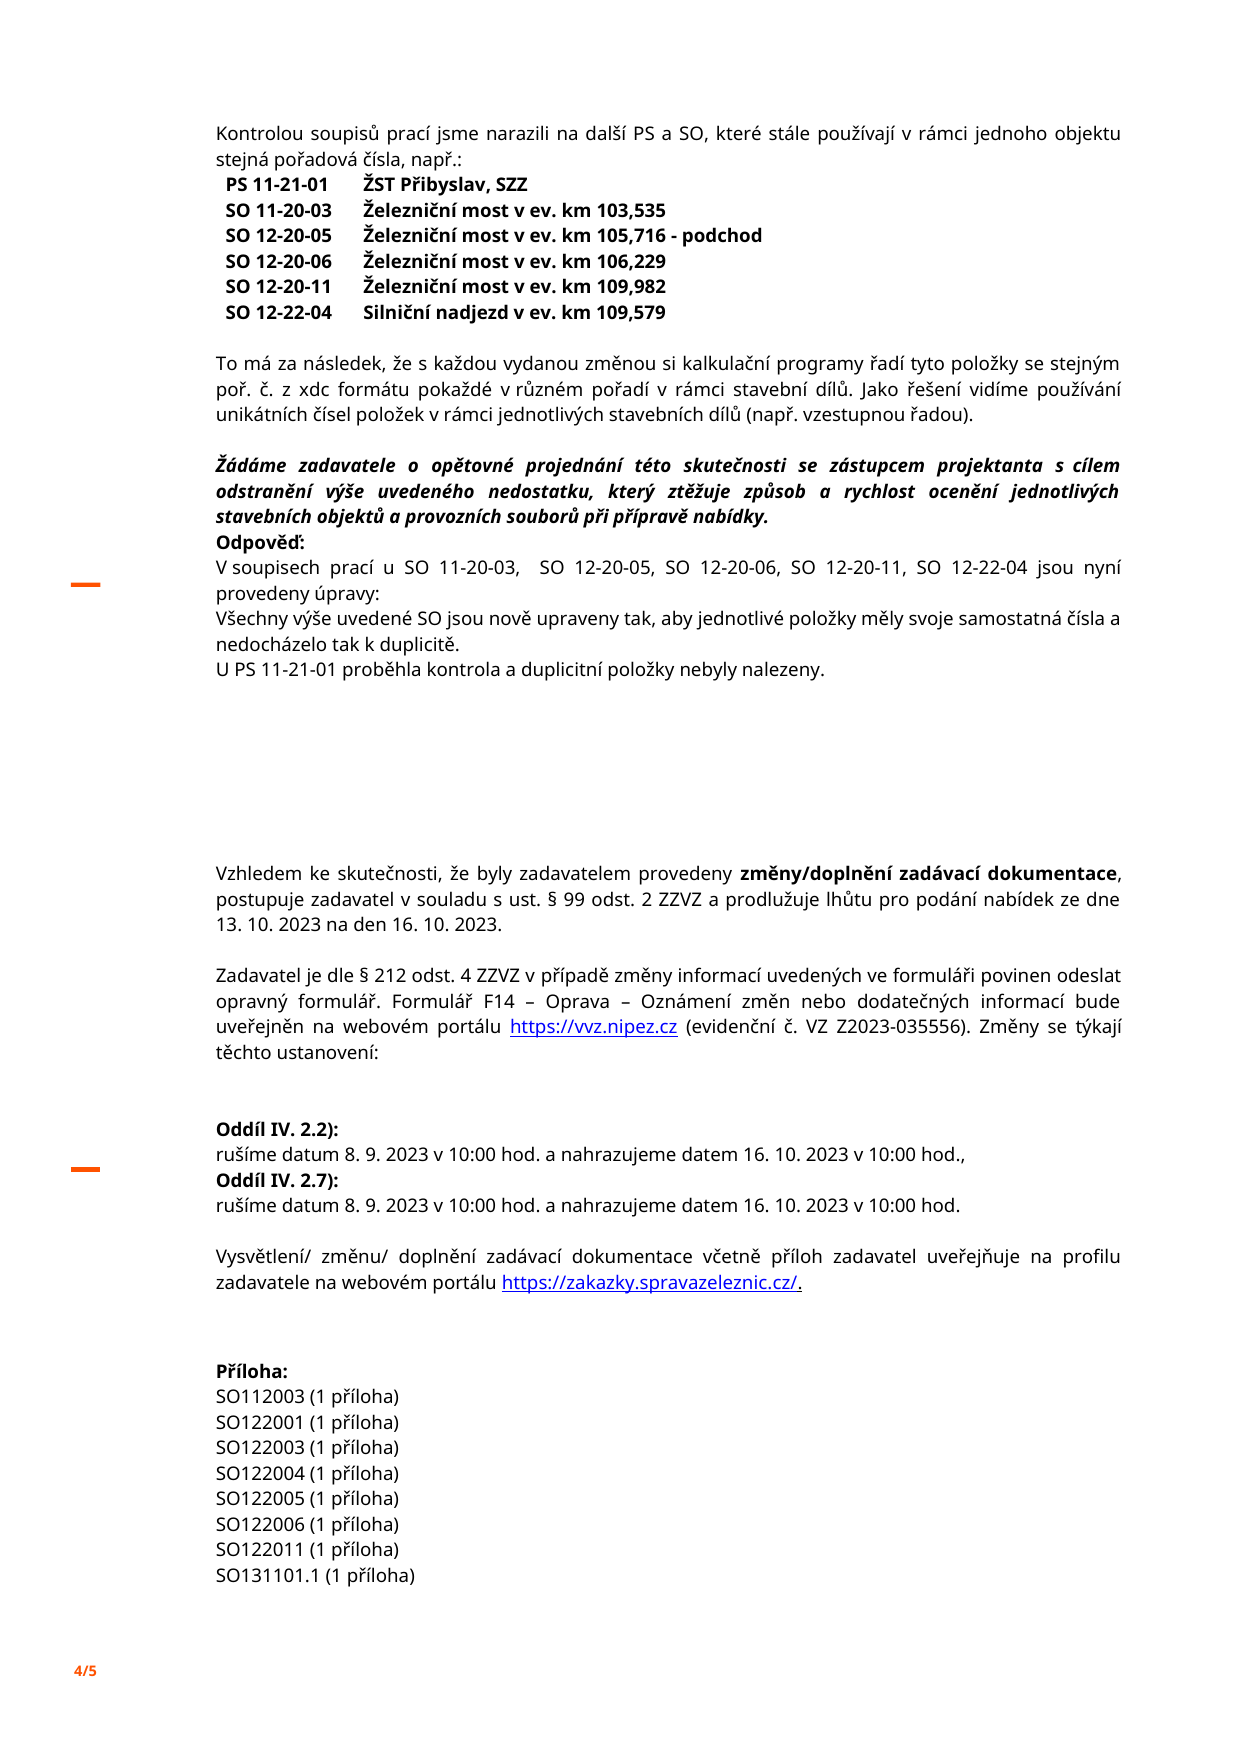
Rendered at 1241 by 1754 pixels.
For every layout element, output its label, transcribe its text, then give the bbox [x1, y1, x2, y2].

text Všechny výše uvedené SO jsou nově upraveny tak, aby jednotlivé položky měly svoje samostatná čísla a nedocházelo tak k duplicitě. [216, 606, 1122, 657]
text V soupisech prací u SO 11-20-03, SO 12-20-05, SO 12-20-06, SO 12-20-11, SO 12-22-04 jsou nyní provedeny úpravy: [216, 554, 1122, 606]
text SO122001 (1 příloha) [216, 1409, 1122, 1435]
text SO 12-20-05 Železniční most v ev. km 105,716 - podchod [216, 223, 1122, 248]
text SO122005 (1 příloha) [216, 1486, 1122, 1511]
text Vysvětlení/ změnu/ doplnění zadávací dokumentace včetně příloh zadavatel uveřejňuje na profilu zadavatele na webovém portálu https://zakazky.spravazeleznic.cz/. [216, 1243, 1122, 1294]
text U PS 11-21-01 proběhla kontrola a duplicitní položky nebyly nalezeny. [216, 657, 1122, 682]
text SO 12-20-06 Železniční most v ev. km 106,229 [216, 248, 1122, 274]
text SO122003 (1 příloha) [216, 1435, 1122, 1460]
text SO 12-20-11 Železniční most v ev. km 109,982 [216, 274, 1122, 299]
text Příloha: [216, 1358, 1122, 1384]
text To má za následek, že s každou vydanou změnou si kalkulační programy řadí tyto položky se stejným poř. č. z xdc formátu pokaždé v různém pořadí v rámci stavební dílů. Jako řešení vidíme používání unikátních čísel položek v rámci jednotlivých stavebních dílů (např. vzestupnou řadou). [216, 350, 1122, 427]
text Odpověď: [216, 529, 1122, 554]
text Oddíl IV. 2.2): [216, 1116, 1122, 1141]
text Vzhledem ke skutečnosti, že byly zadavatelem provedeny změny/doplnění zadávací dokumentace, postupuje zadavatel v souladu s ust. § 99 odst. 2 ZZVZ a prodlužuje lhůtu pro podání nabídek ze dne 13. 10. 2023 na den 16. 10. 2023. [216, 861, 1122, 937]
text rušíme datum 8. 9. 2023 v 10:00 hod. a nahrazujeme datem 16. 10. 2023 v 10:00 hod., [216, 1141, 1122, 1167]
text Kontrolou soupisů prací jsme narazili na další PS a SO, které stále používají v rámci jednoho objektu stejná pořadová čísla, např.: [216, 121, 1122, 172]
text Žádáme zadavatele o opětovné projednání této skutečnosti se zástupcem projektanta s cílem odstranění výše uvedeného nedostatku, který ztěžuje způsob a rychlost ocenění jednotlivých stavebních objektů a provozních souborů při přípravě nabídky. [216, 452, 1122, 529]
text SO131101.1 (1 příloha) [216, 1562, 1122, 1588]
text SO 12-22-04 Silniční nadjezd v ev. km 109,579 [216, 299, 1122, 325]
text rušíme datum 8. 9. 2023 v 10:00 hod. a nahrazujeme datem 16. 10. 2023 v 10:00 hod. [216, 1192, 1122, 1218]
text Oddíl IV. 2.7): [216, 1167, 1122, 1192]
text Zadavatel je dle § 212 odst. 4 ZZVZ v případě změny informací uvedených ve formuláři povinen odeslat opravný formulář. Formulář F14 – Oprava – Oznámení změn nebo dodatečných informací bude uveřejněn na webovém portálu (evidenční č. VZ Z2023-035556). Změny se týkají těchto ustanovení: [216, 963, 1122, 1065]
text SO112003 (1 příloha) [216, 1384, 1122, 1409]
text SO 11-20-03 Železniční most v ev. km 103,535 [216, 197, 1122, 223]
text PS 11-21-01 ŽST Přibyslav, SZZ [216, 172, 1122, 197]
text SO122011 (1 příloha) [216, 1537, 1122, 1562]
text SO122006 (1 příloha) [216, 1511, 1122, 1537]
text SO122004 (1 příloha) [216, 1460, 1122, 1486]
